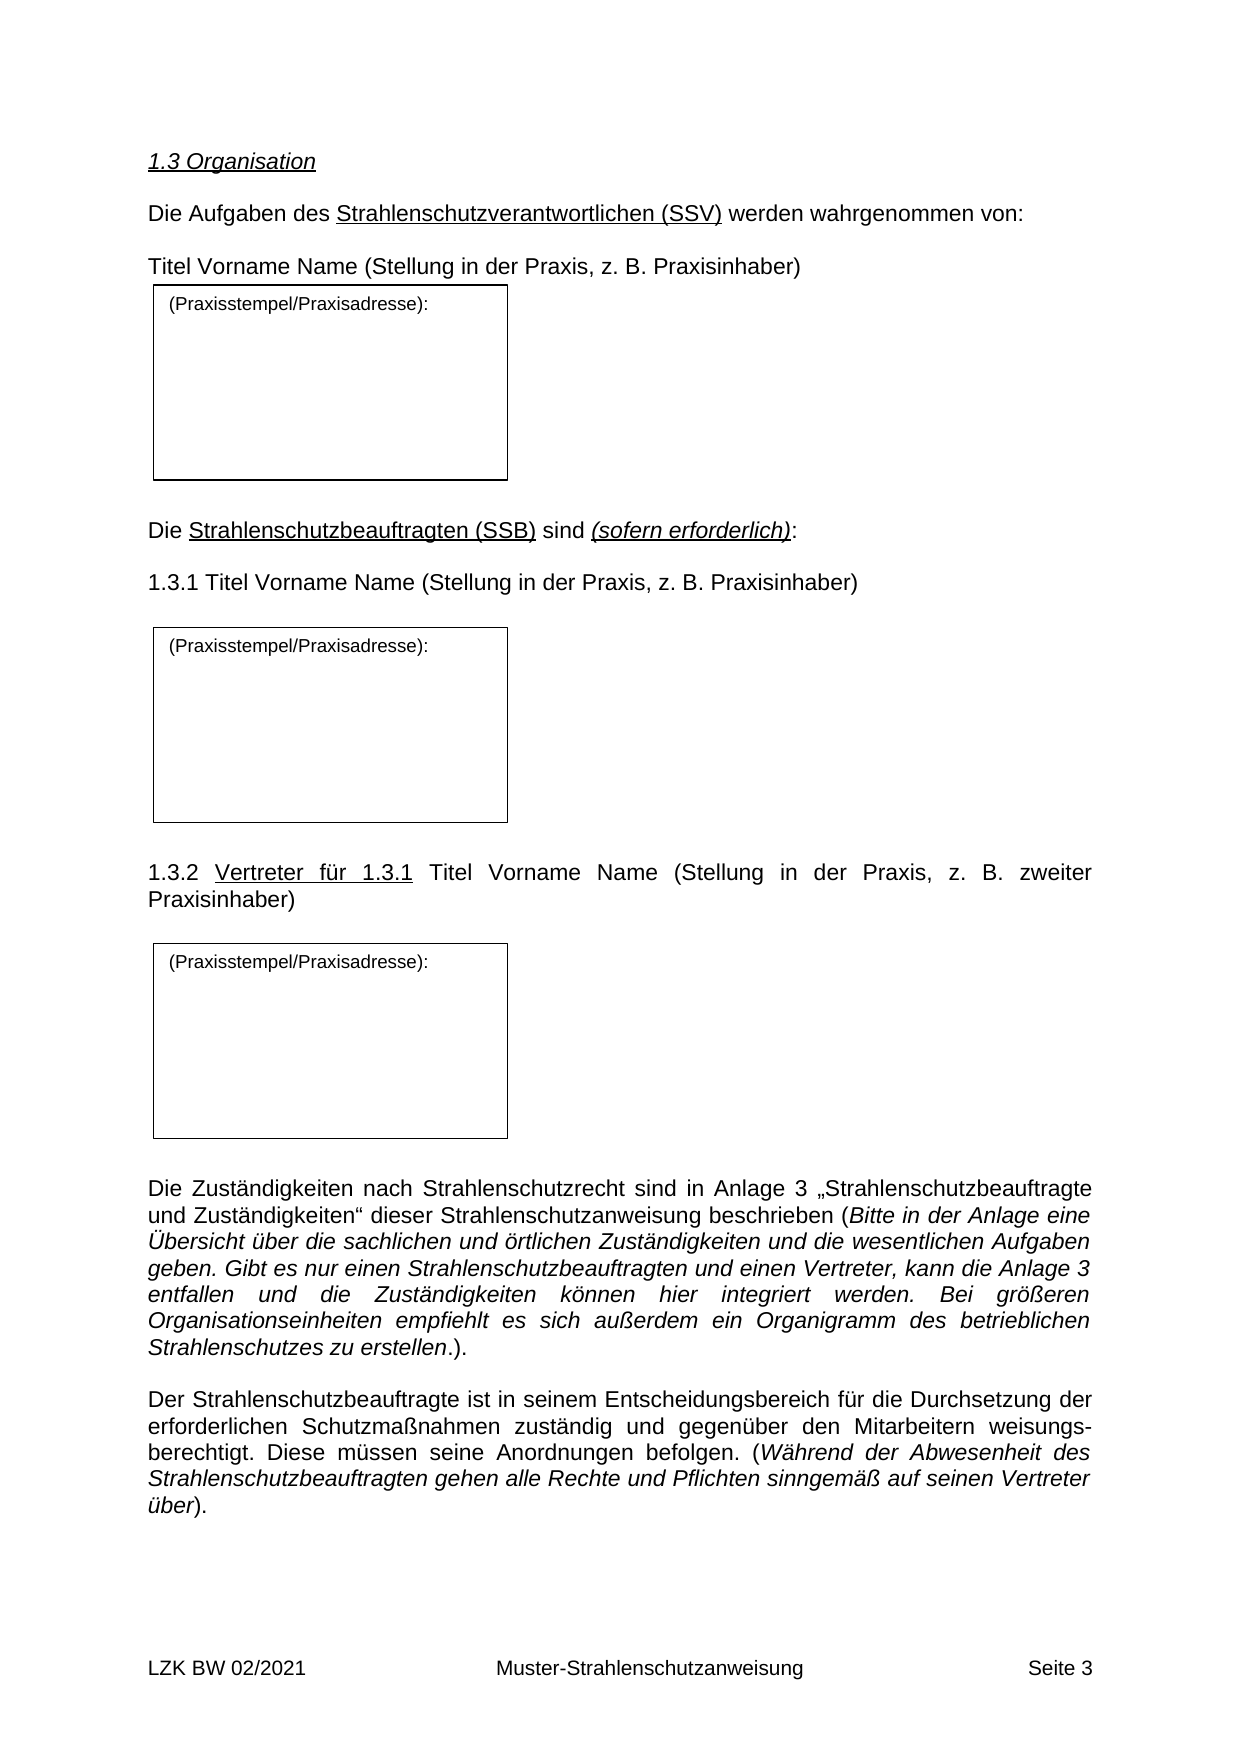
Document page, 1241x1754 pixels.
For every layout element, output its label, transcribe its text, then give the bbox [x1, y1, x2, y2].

text 1.3.2 Vertreter für 1.3.1 Titel Vorname Name (Stellung in der Praxis, z. B. zweiter Praxisinhaber) [148, 859, 1093, 912]
text Titel Vorname Name (Stellung in der Praxis, z. B. Praxisinhaber) [148, 253, 1093, 279]
text Die Aufgaben des Strahlenschutzverantwortlichen (SSV) werden wahrgenommen von: [148, 200, 1093, 227]
text Die Strahlenschutzbeauftragten (SSB) sind (sofern erforderlich): [148, 517, 1093, 543]
text 1.3 Organisation [148, 148, 1093, 174]
text Der Strahlenschutzbeauftragte ist in seinem Entscheidungsbereich für die Durchsetzung der erforderlichen Schutzmaßnahmen zuständig und gegenüber den Mitarbeitern weisungs- berechtigt. Diese müssen seine Anordnungen befolgen. (Während der Abwesenheit des Strahlenschutzbeauftragten gehen alle Rechte und Pflichten sinngemäß auf seinen Vertreter über). [148, 1386, 1093, 1518]
text Die Zuständigkeiten nach Strahlenschutzrecht sind in Anlage 3 „Strahlenschutzbeauftragte und Zuständigkeiten“ dieser Strahlenschutzanweisung beschrieben (Bitte in der Anlage eine Übersicht über die sachlichen und örtlichen Zuständigkeiten und die wesentlichen Aufgaben geben. Gibt es nur einen Strahlenschutzbeauftragten und einen Vertreter, kann die Anlage 3 entfallen und die Zuständigkeiten können hier integriert werden. Bei größeren Organisationseinheiten empfiehlt es sich außerdem ein Organigramm des betrieblichen Strahlenschutzes zu erstellen.). [148, 1175, 1093, 1360]
text 1.3.1 Titel Vorname Name (Stellung in der Praxis, z. B. Praxisinhaber) [148, 569, 1093, 596]
